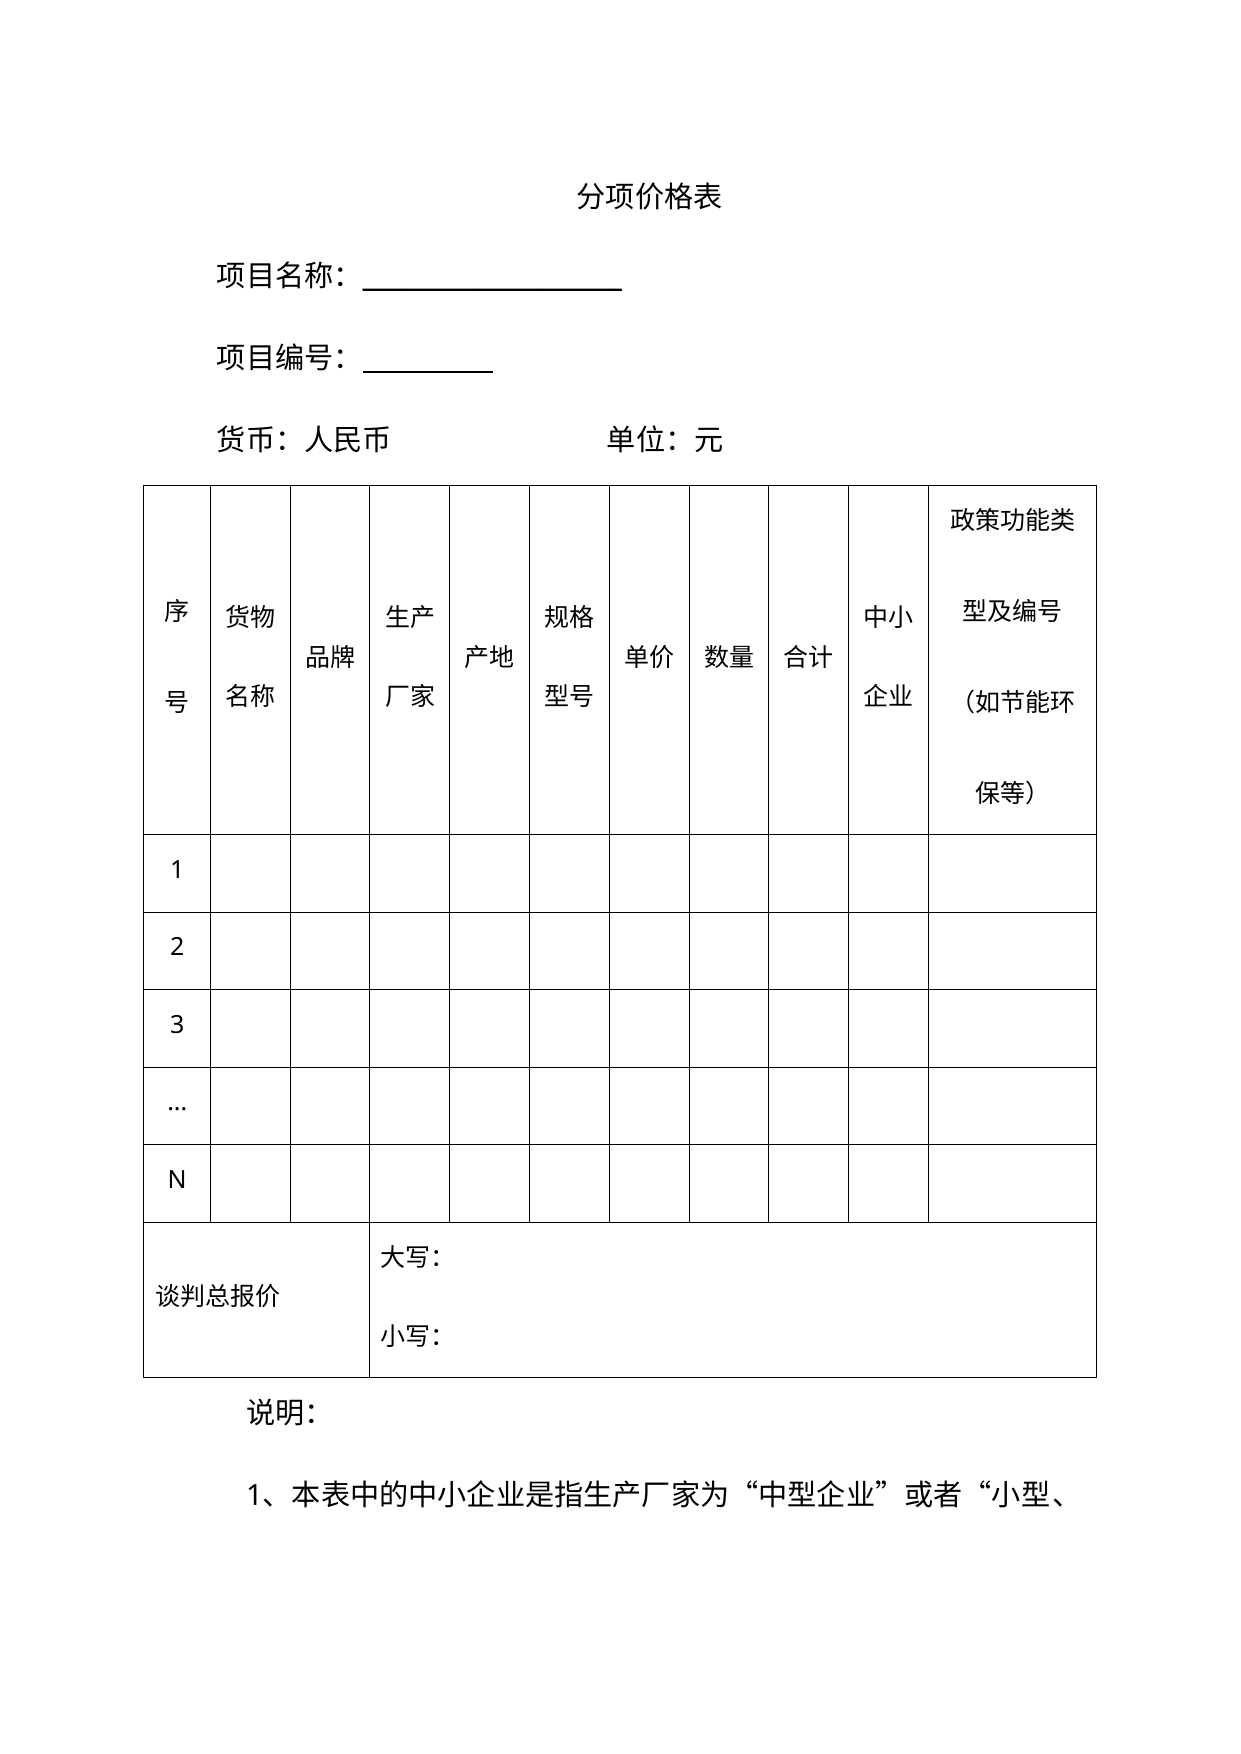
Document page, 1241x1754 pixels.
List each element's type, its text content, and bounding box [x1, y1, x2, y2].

table_cell [291, 835, 369, 912]
table_cell [291, 1068, 369, 1144]
table_cell 大写： 小写： [370, 1223, 1096, 1377]
table_cell 谈判总报价 [144, 1223, 369, 1377]
text 项目名称：____________________ [187, 242, 1053, 307]
table_cell [291, 1145, 369, 1222]
table_cell [211, 990, 290, 1067]
table_cell ... [144, 1068, 210, 1144]
table_header 合计 [769, 486, 848, 834]
table_header 生产 厂家 [370, 486, 449, 834]
table_cell [690, 990, 768, 1067]
table_cell [929, 1145, 1096, 1222]
table_cell [929, 913, 1096, 989]
table_cell [929, 990, 1096, 1067]
text 说明： [187, 1378, 1053, 1443]
table_cell [370, 1068, 449, 1144]
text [187, 1460, 1053, 1525]
table_header 产地 [450, 486, 529, 834]
table_header 品牌 [291, 486, 369, 834]
table_cell [211, 1068, 290, 1144]
table_cell [211, 1145, 290, 1222]
table_header 数量 [690, 486, 768, 834]
text 分项价格表 [187, 162, 1053, 227]
table_cell [769, 913, 848, 989]
table_cell 3 [144, 990, 210, 1067]
table_cell [929, 835, 1096, 912]
table_header 序号 [144, 486, 210, 834]
table_cell [370, 913, 449, 989]
table_cell [610, 913, 689, 989]
table_cell [690, 1068, 768, 1144]
table_header 货物 名称 [211, 486, 290, 834]
table_cell N [144, 1145, 210, 1222]
table_cell [370, 835, 449, 912]
table_cell [450, 1145, 529, 1222]
table_cell [211, 835, 290, 912]
table_cell [769, 1068, 848, 1144]
table_cell [610, 835, 689, 912]
table_cell [849, 1145, 928, 1222]
table_cell [849, 990, 928, 1067]
table_cell 1 [144, 835, 210, 912]
table_cell [450, 913, 529, 989]
table_cell [530, 1068, 609, 1144]
table_cell [849, 913, 928, 989]
table_cell [610, 1145, 689, 1222]
text 项目编号： [187, 324, 1053, 389]
text 货币：人民币 单位：元 [187, 406, 1053, 471]
table_cell [530, 913, 609, 989]
table_cell [211, 913, 290, 989]
table_cell [849, 1068, 928, 1144]
table_cell [530, 990, 609, 1067]
table_cell [530, 835, 609, 912]
table_cell [450, 990, 529, 1067]
table_header 规格 型号 [530, 486, 609, 834]
table_cell [291, 990, 369, 1067]
table_cell [769, 1145, 848, 1222]
table_header 单价 [610, 486, 689, 834]
table_cell [291, 913, 369, 989]
table_cell [370, 990, 449, 1067]
table_cell [769, 990, 848, 1067]
table_cell 2 [144, 913, 210, 989]
table_cell [690, 913, 768, 989]
table_cell [610, 990, 689, 1067]
table_header 中小 企业 [849, 486, 928, 834]
table_cell [450, 1068, 529, 1144]
table_cell [929, 1068, 1096, 1144]
table_cell [610, 1068, 689, 1144]
table_cell [530, 1145, 609, 1222]
table_cell [370, 1145, 449, 1222]
table_cell [849, 835, 928, 912]
table_cell [690, 1145, 768, 1222]
table_header 政策功能类型及编号（如节能环保等） [929, 486, 1096, 834]
table_cell [450, 835, 529, 912]
table_cell [769, 835, 848, 912]
table_cell [690, 835, 768, 912]
